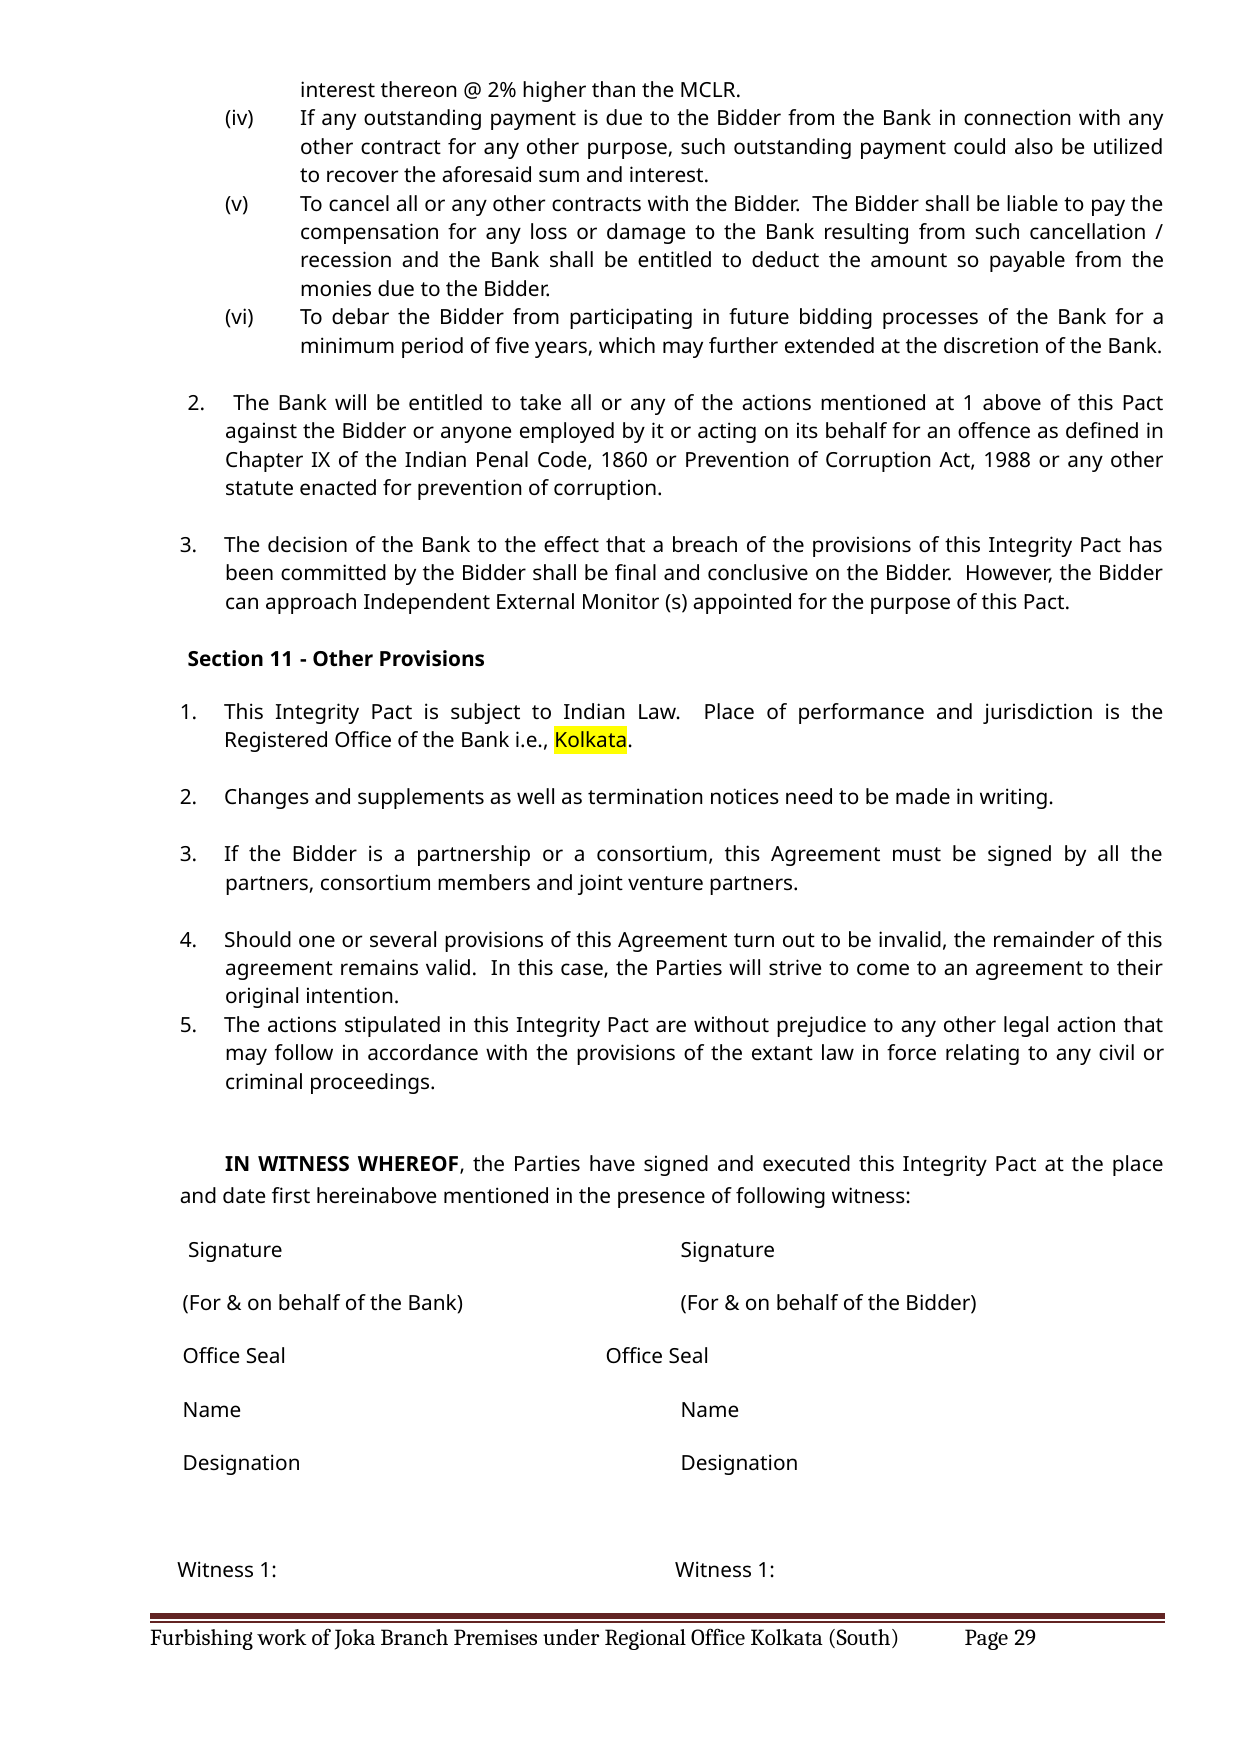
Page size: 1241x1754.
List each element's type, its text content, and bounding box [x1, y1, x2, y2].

list Should one or several provisions of this Agreement turn out to be invalid, the remainder of this agreement remains valid. In this case, the Parties will strive to come to an agreement to their original intention. [179, 925, 1165, 1010]
list Changes and supplements as well as termination notices need to be made in writing. [179, 782, 1165, 811]
text (For & on behalf of the Bank) (For & on behalf of the Bidder) [150, 1288, 1165, 1317]
list If the Bidder is a partnership or a consortium, this Agreement must be signed by all the partners, consortium members and joint venture partners. [179, 839, 1165, 896]
list The actions stipulated in this Integrity Pact are without prejudice to any other legal action that may follow in accordance with the provisions of the extant law in force relating to any civil or criminal proceedings. [179, 1010, 1165, 1095]
list To cancel all or any other contracts with the Bidder. The Bidder shall be liable to pay the compensation for any loss or damage to the Bank resulting from such cancellation / recession and the Bank shall be entitled to deduct the amount so payable from the monies due to the Bidder. [225, 189, 1165, 302]
text IN WITNESS WHEREOF, the Parties have signed and executed this Integrity Pact at the place and date first hereinabove mentioned in the presence of following witness: [179, 1149, 1165, 1210]
text Name Name [150, 1395, 1165, 1423]
text Signature Signature [150, 1235, 1165, 1263]
text Witness 1: Witness 1: [150, 1555, 1165, 1583]
text Office Seal Office Seal [150, 1342, 1165, 1370]
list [225, 75, 1165, 103]
list If any outstanding payment is due to the Bidder from the Bank in connection with any other contract for any other purpose, such outstanding payment could also be utilized to recover the aforesaid sum and interest. [225, 103, 1165, 189]
list The decision of the Bank to the effect that a breach of the provisions of this Integrity Pact has been committed by the Bidder shall be final and conclusive on the Bidder. However, the Bidder can approach Independent External Monitor (s) appointed for the purpose of this Pact. [179, 530, 1165, 615]
list This Integrity Pact is subject to Indian Law. Place of performance and jurisdiction is the Registered Office of the Bank i.e., Kolkata. [179, 697, 1165, 754]
text Section 11 - Other Provisions [187, 644, 1165, 672]
list The Bank will be entitled to take all or any of the actions mentioned at 1 above of this Pact against the Bidder or anyone employed by it or acting on its behalf for an offence as defined in Chapter IX of the Indian Penal Code, 1860 or Prevention of Corruption Act, 1988 or any other statute enacted for prevention of corruption. [187, 388, 1165, 502]
text Designation Designation [150, 1448, 1165, 1477]
list To debar the Bidder from participating in future bidding processes of the Bank for a minimum period of five years, which may further extended at the discretion of the Bank. [225, 302, 1165, 359]
